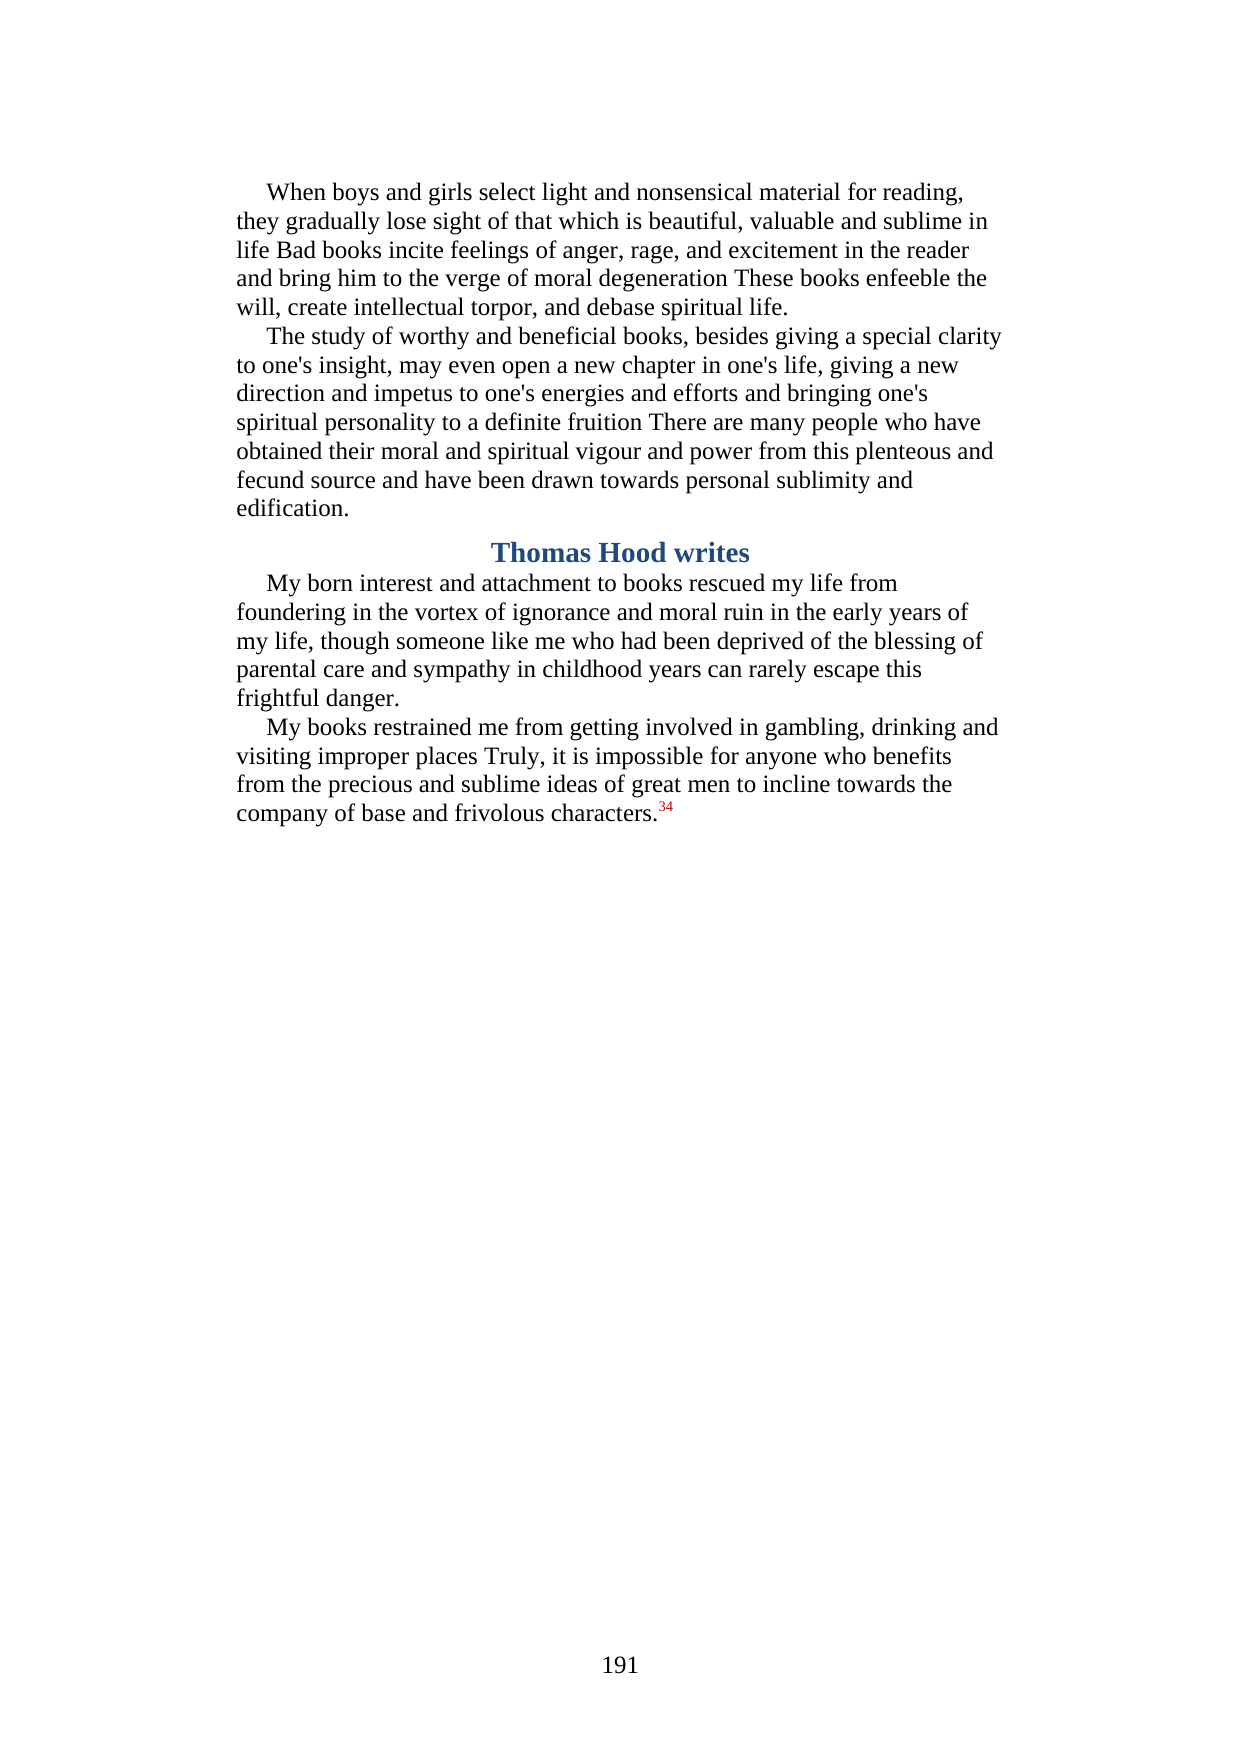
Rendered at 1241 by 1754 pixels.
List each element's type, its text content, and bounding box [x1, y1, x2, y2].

text My books restrained me from getting involved in gambling, drinking and visiting improper places Truly, it is impossible for anyone who benefits from the precious and sublime ideas of great men to incline towards the company of base and frivolous characters.34 [236, 712, 1004, 827]
text My born interest and attachment to books rescued my life from foundering in the vortex of ignorance and moral ruin in the early years of my life, though someone like me who had been deprived of the blessing of parental care and sympathy in childhood years can rarely escape this frightful danger. [236, 568, 1004, 712]
text The study of worthy and beneficial books, besides giving a special clarity to one's insight, may even open a new chapter in one's life, giving a new direction and impetus to one's energies and efforts and bringing one's spiritual personality to a definite fruition There are many people who have obtained their moral and spiritual vigour and power from this plenteous and fecund source and have been drawn towards personal sublimity and edification. [236, 321, 1004, 522]
text When boys and girls select light and nonsensical material for reading, they gradually lose sight of that which is beautiful, valuable and sublime in life Bad books incite feelings of anger, rage, and excitement in the reader and bring him to the verge of moral degeneration These books enfeeble the will, create intellectual torpor, and debase spiritual life. [236, 177, 1004, 321]
subtitle Thomas Hood writes [236, 535, 1004, 568]
